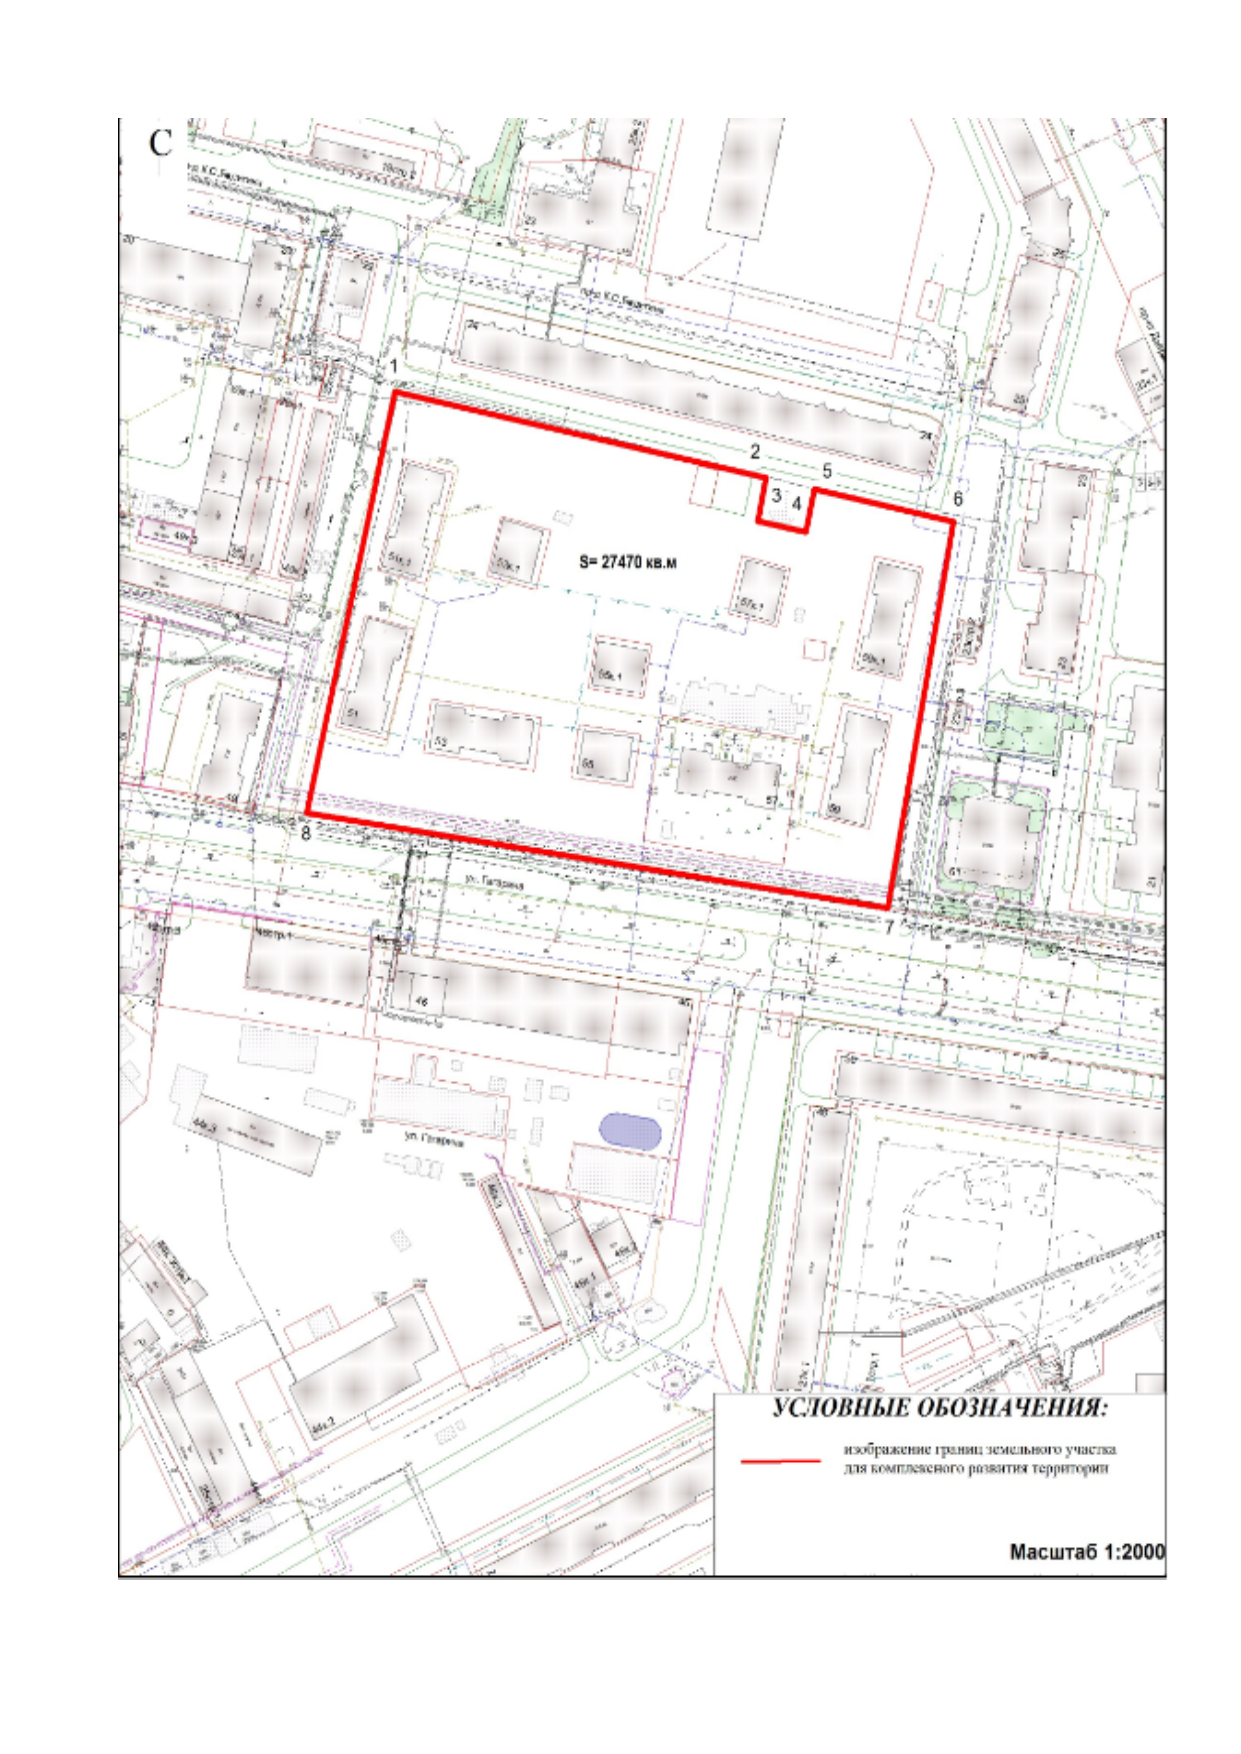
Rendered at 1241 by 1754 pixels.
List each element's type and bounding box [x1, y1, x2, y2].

picture [118, 118, 1169, 1580]
